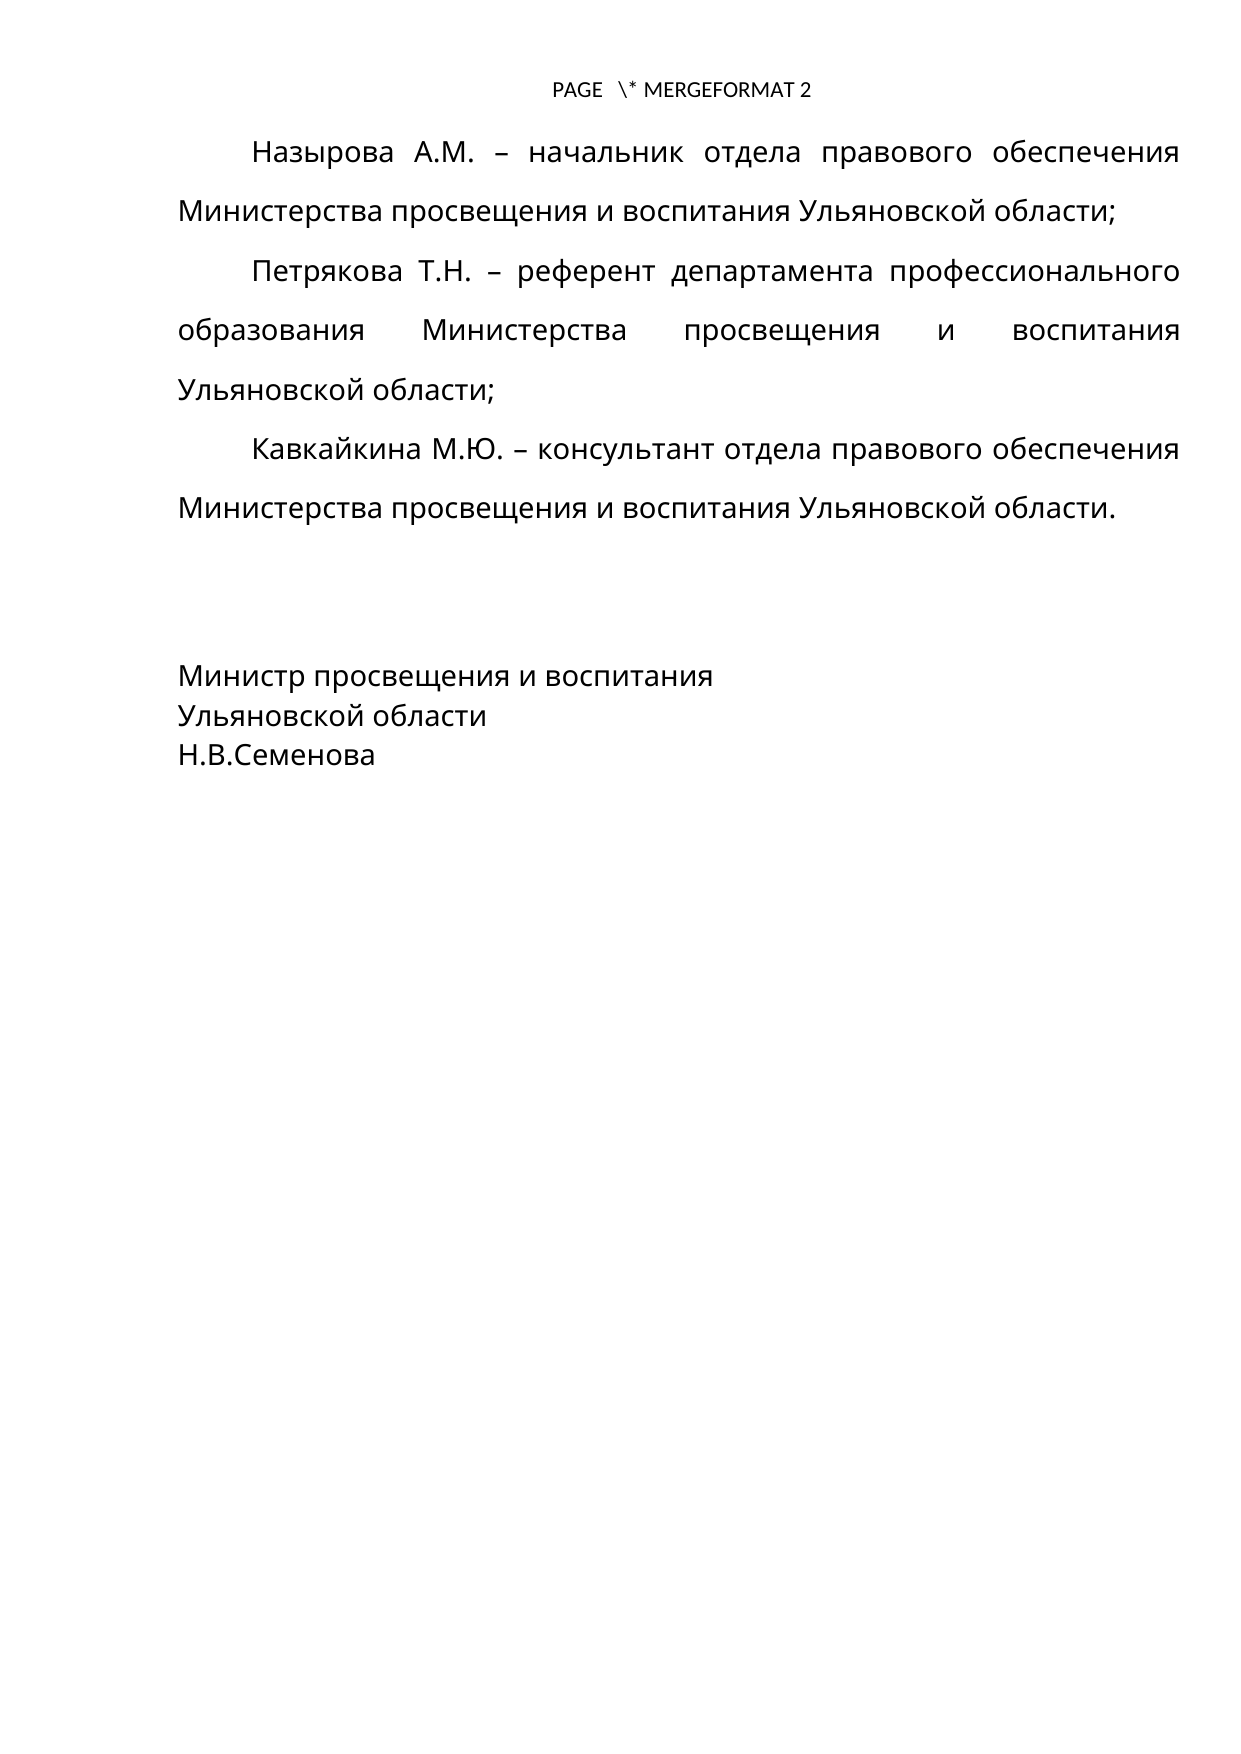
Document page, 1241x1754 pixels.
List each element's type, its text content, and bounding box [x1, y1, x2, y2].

text Назырова А.М. – начальник отдела правового обеспечения Министерства просвещения и воспитания Ульяновской области; [177, 131, 1181, 230]
text Кавкайкина М.Ю. – консультант отдела правового обеспечения Министерства просвещения и воспитания Ульяновской области. [177, 428, 1181, 527]
text Министр просвещения и воспитания [177, 655, 1181, 695]
text Петрякова Т.Н. – референт департамента профессионального образования Министерства просвещения и воспитания Ульяновской области; [177, 250, 1181, 408]
text Ульяновской области Н.В.Семенова [177, 695, 1181, 774]
